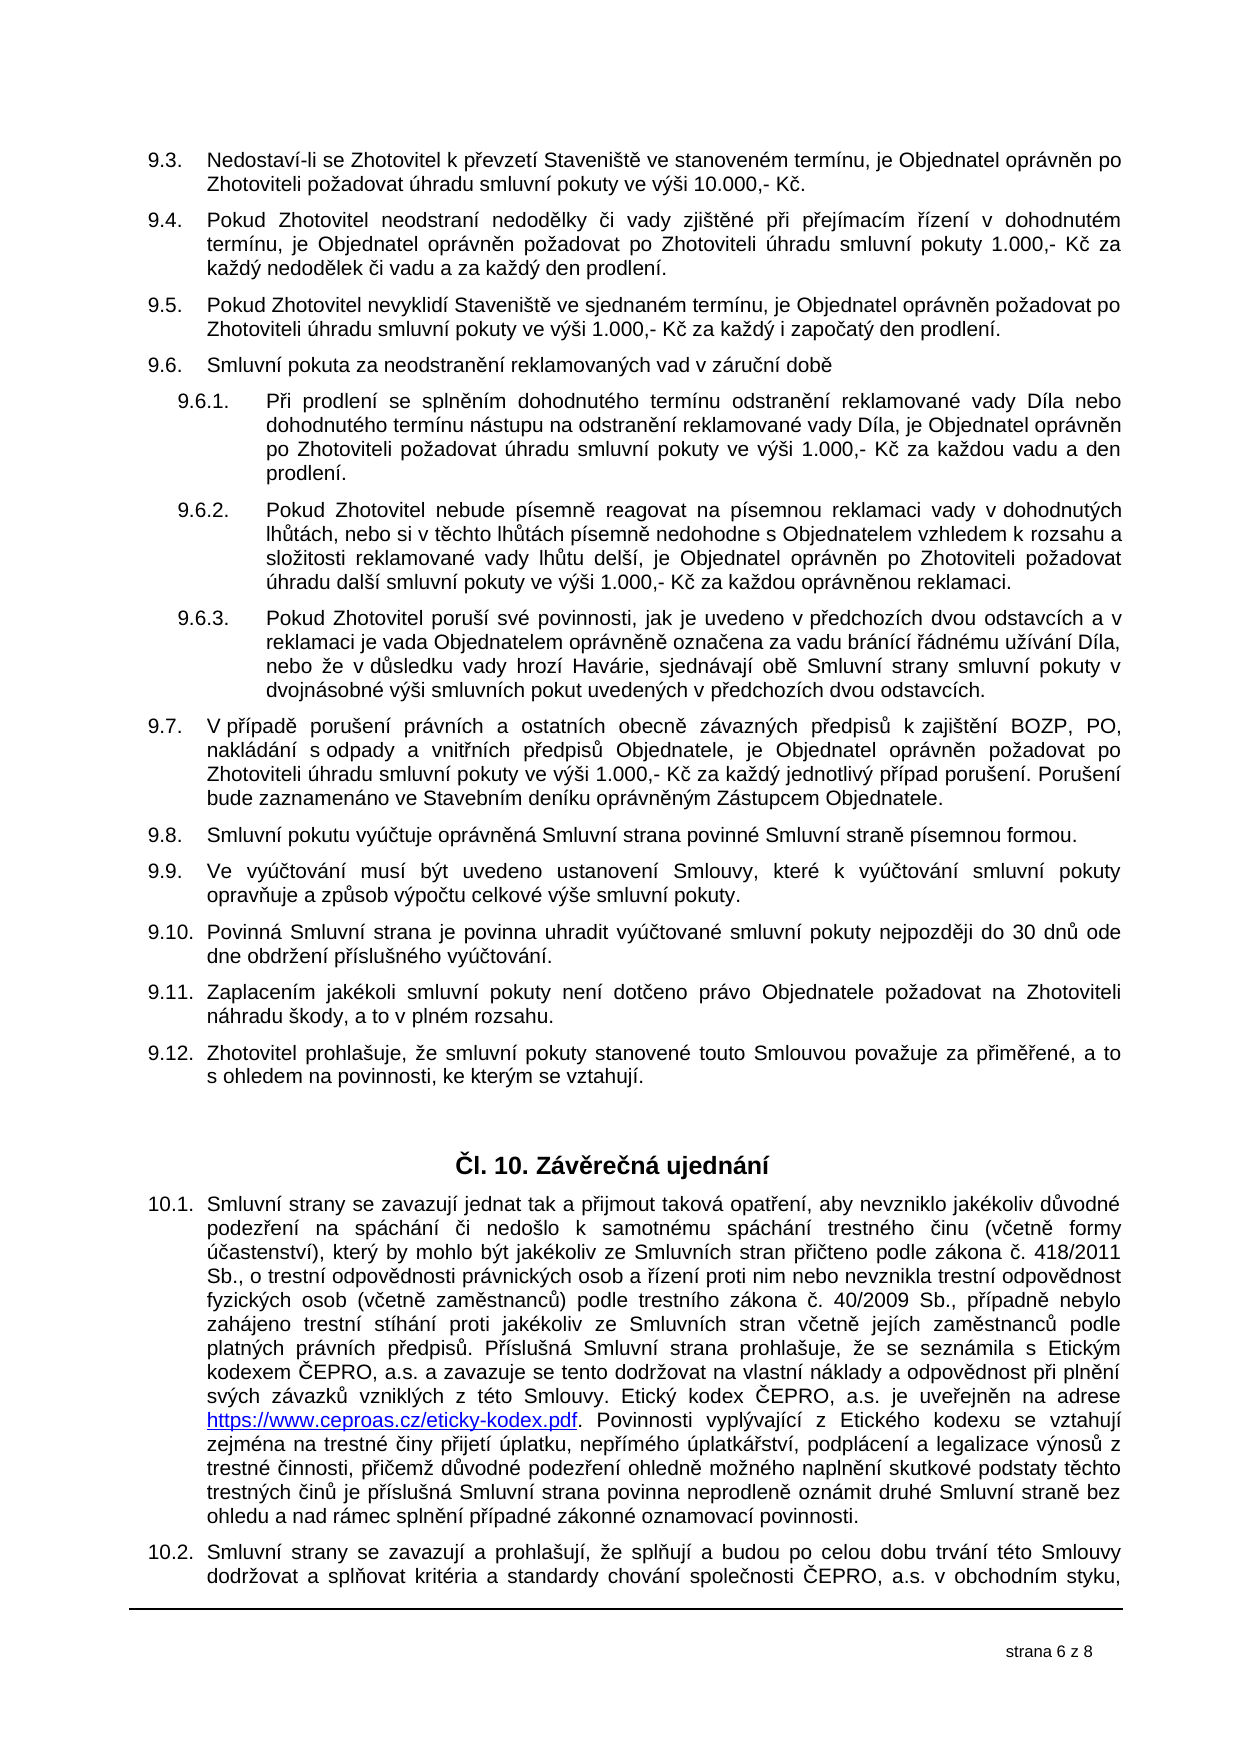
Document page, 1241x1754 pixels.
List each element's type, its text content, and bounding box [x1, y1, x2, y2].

text Povinná Smluvní strana je povinna uhradit vyúčtované smluvní pokuty nejpozději do 30 dnů ode dne obdržení příslušného vyúčtování. [148, 919, 1122, 967]
text Pokud Zhotovitel nebude písemně reagovat na písemnou reklamaci vady v dohodnutých lhůtách, nebo si v těchto lhůtách písemně nedohodne s Objednatelem vzhledem k rozsahu a složitosti reklamované vady lhůtu delší, je Objednatel oprávněn po Zhotoviteli požadovat úhradu další smluvní pokuty ve výši 1.000,- Kč za každou oprávněnou reklamaci. [177, 498, 1122, 593]
text Smluvní pokutu vyúčtuje oprávněná Smluvní strana povinné Smluvní straně písemnou formou. [148, 823, 1122, 847]
text V případě porušení právních a ostatních obecně závazných předpisů k zajištění BOZP, PO, nakládání s odpady a vnitřních předpisů Objednatele, je Objednatel oprávněn požadovat po Zhotoviteli úhradu smluvní pokuty ve výši 1.000,- Kč za každý jednotlivý případ porušení. Porušení bude zaznamenáno ve Stavebním deníku oprávněným Zástupcem Objednatele. [148, 714, 1122, 810]
text Při prodlení se splněním dohodnutého termínu odstranění reklamované vady Díla nebo dohodnutého termínu nástupu na odstranění reklamované vady Díla, je Objednatel oprávněn po Zhotoviteli požadovat úhradu smluvní pokuty ve výši 1.000,- Kč za každou vadu a den prodlení. [177, 389, 1122, 485]
text Pokud Zhotovitel poruší své povinnosti, jak je uvedeno v předchozích dvou odstavcích a v reklamaci je vada Objednatelem oprávněně označena za vadu bránící řádnému užívání Díla, nebo že v důsledku vady hrozí Havárie, sjednávají obě Smluvní strany smluvní pokuty v dvojnásobné výši smluvních pokut uvedených v předchozích dvou odstavcích. [177, 606, 1122, 702]
text Zhotovitel prohlašuje, že smluvní pokuty stanovené touto Smlouvou považuje za přiměřené, a to s ohledem na povinnosti, ke kterým se vztahují. [148, 1040, 1122, 1088]
text Smluvní strany se zavazují jednat tak a přijmout taková opatření, aby nevzniklo jakékoliv důvodné podezření na spáchání či nedošlo k samotnému spáchání trestného činu (včetně formy účastenství), který by mohlo být jakékoliv ze Smluvních stran přičteno podle zákona č. 418/2011 Sb., o trestní odpovědnosti právnických osob a řízení proti nim nebo nevznikla trestní odpovědnost fyzických osob (včetně zaměstnanců) podle trestního zákona č. 40/2009 Sb., případně nebylo zahájeno trestní stíhání proti jakékoliv ze Smluvních stran včetně jejích zaměstnanců podle platných právních předpisů. Příslušná Smluvní strana prohlašuje, že se seznámila s Etickým kodexem ČEPRO, a.s. a zavazuje se tento dodržovat na vlastní náklady a odpovědnost při plnění svých závazků vzniklých z této Smlouvy. Etický kodex ČEPRO, a.s. je uveřejněn na adrese https://www.ceproas.cz/eticky-kodex.pdf. Povinnosti vyplývající z Etického kodexu se vztahují zejména na trestné činy přijetí úplatku, nepřímého úplatkářství, podplácení a legalizace výnosů z trestné činnosti, přičemž důvodné podezření ohledně možného naplnění skutkové podstaty těchto trestných činů je příslušná Smluvní strana povinna neprodleně oznámit druhé Smluvní straně bez ohledu a nad rámec splnění případné zákonné oznamovací povinnosti. [148, 1192, 1122, 1527]
text Závěrečná ujednání [102, 1151, 1122, 1179]
text Zaplacením jakékoli smluvní pokuty není dotčeno právo Objednatele požadovat na Zhotoviteli náhradu škody, a to v plném rozsahu. [148, 980, 1122, 1028]
text Nedostaví-li se Zhotovitel k převzetí Staveniště ve stanoveném termínu, je Objednatel oprávněn po Zhotoviteli požadovat úhradu smluvní pokuty ve výši 10.000,- Kč. [148, 148, 1122, 196]
text Smluvní pokuta za neodstranění reklamovaných vad v záruční době [148, 353, 1122, 377]
text Pokud Zhotovitel nevyklidí Staveniště ve sjednaném termínu, je Objednatel oprávněn požadovat po Zhotoviteli úhradu smluvní pokuty ve výši 1.000,- Kč za každý i započatý den prodlení. [148, 292, 1122, 340]
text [148, 1540, 1122, 1588]
text Pokud Zhotovitel neodstraní nedodělky či vady zjištěné při přejímacím řízení v dohodnutém termínu, je Objednatel oprávněn požadovat po Zhotoviteli úhradu smluvní pokuty 1.000,- Kč za každý nedodělek či vadu a za každý den prodlení. [148, 208, 1122, 280]
text Ve vyúčtování musí být uvedeno ustanovení Smlouvy, které k vyúčtování smluvní pokuty opravňuje a způsob výpočtu celkové výše smluvní pokuty. [148, 859, 1122, 907]
